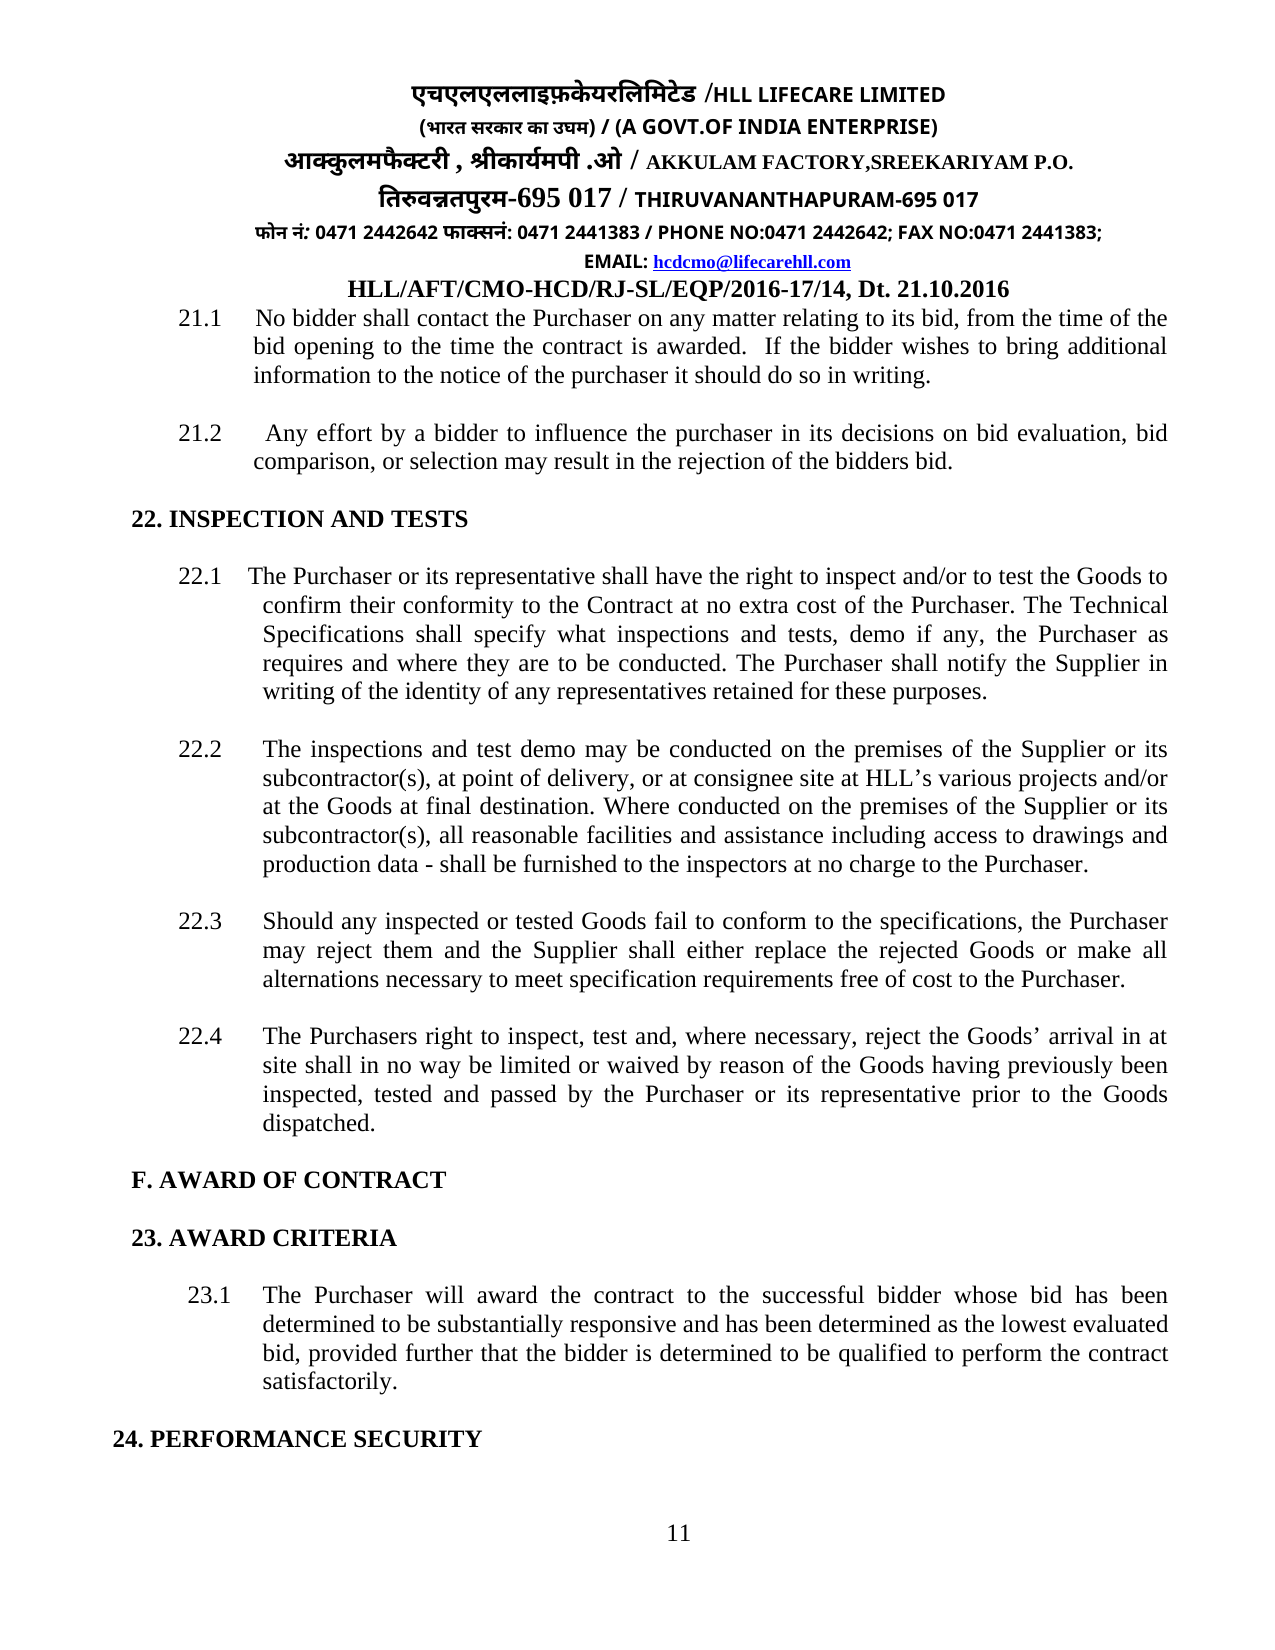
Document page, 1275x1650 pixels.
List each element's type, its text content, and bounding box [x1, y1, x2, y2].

text 24. PERFORMANCE SECURITY [112, 1424, 1226, 1453]
text 21.2 Any effort by a bidder to influence the purchaser in its decisions on bid evaluation, bid comparison, or selection may result in the rejection of the bidders bid. [178, 418, 1169, 475]
text 23. AWARD CRITERIA [131, 1223, 1226, 1251]
text 21.1 No bidder shall contact the Purchaser on any matter relating to its bid, from the time of the bid opening to the time the contract is awarded. If the bidder wishes to bring additional information to the notice of the purchaser it should do so in writing. [178, 303, 1169, 389]
text 22.2 The inspections and test demo may be conducted on the premises of the Supplier or its subcontractor(s), at point of delivery, or at consignee site at HLL’s various projects and/or at the Goods at final destination. Where conducted on the premises of the Supplier or its subcontractor(s), all reasonable facilities and assistance including access to drawings and production data - shall be furnished to the inspectors at no charge to the Purchaser. [178, 734, 1169, 878]
text 22.4 The Purchasers right to inspect, test and, where necessary, reject the Goods’ arrival in at site shall in no way be limited or waived by reason of the Goods having previously been inspected, tested and passed by the Purchaser or its representative prior to the Goods dispatched. [178, 1021, 1169, 1136]
text 22.3 Should any inspected or tested Goods fail to conform to the specifications, the Purchaser may reject them and the Supplier shall either replace the rejected Goods or make all alternations necessary to meet specification requirements free of cost to the Purchaser. [178, 906, 1169, 993]
text F. AWARD OF CONTRACT [131, 1165, 1226, 1194]
text 23.1 The Purchaser will award the contract to the successful bidder whose bid has been determined to be substantially responsive and has been determined as the lowest evaluated bid, provided further that the bidder is determined to be qualified to perform the contract satisfactorily. [187, 1280, 1169, 1395]
text 22.1 The Purchaser or its representative shall have the right to inspect and/or to test the Goods to confirm their conformity to the Contract at no extra cost of the Purchaser. The Technical Specifications shall specify what inspections and tests, demo if any, the Purchaser as requires and where they are to be conducted. The Purchaser shall notify the Supplier in writing of the identity of any representatives retained for these purposes. [178, 561, 1169, 705]
text 22. INSPECTION AND TESTS [131, 504, 1226, 533]
